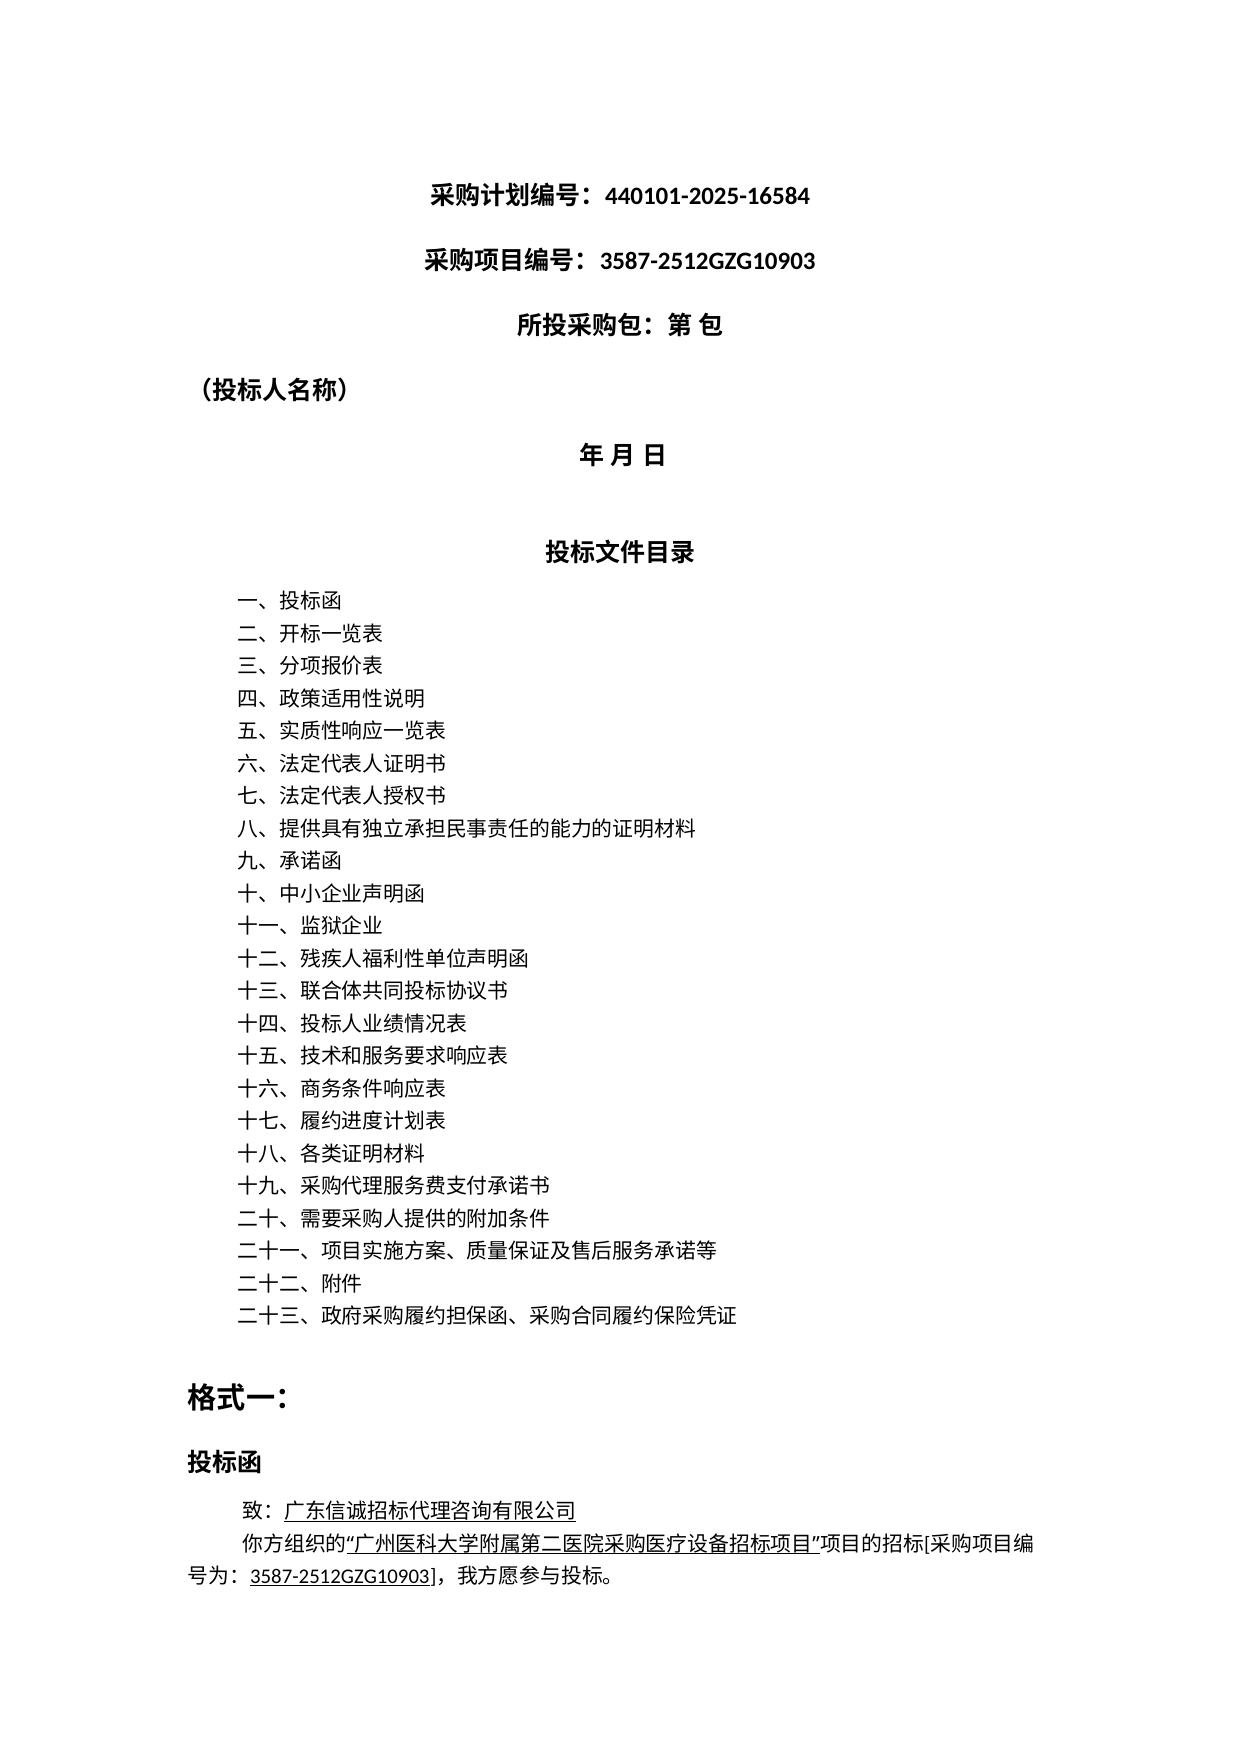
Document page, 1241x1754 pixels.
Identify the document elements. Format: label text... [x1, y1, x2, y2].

text 格式一： [187, 1364, 1053, 1429]
text 十八、各类证明材料 [187, 1137, 1053, 1169]
text 投标函 [187, 1429, 1053, 1494]
text 九、承诺函 [187, 844, 1053, 877]
text 二十、需要采购人提供的附加条件 [187, 1202, 1053, 1234]
text 一、投标函 [187, 584, 1053, 617]
text 七、法定代表人授权书 [187, 779, 1053, 812]
text 十五、技术和服务要求响应表 [187, 1039, 1053, 1072]
text 致：广东信诚招标代理咨询有限公司 [187, 1494, 1053, 1527]
text 十九、采购代理服务费支付承诺书 [187, 1169, 1053, 1202]
text 二十三、政府采购履约担保函、采购合同履约保险凭证 [187, 1299, 1053, 1332]
text 五、实质性响应一览表 [187, 714, 1053, 747]
text 八、提供具有独立承担民事责任的能力的证明材料 [187, 812, 1053, 844]
text 年 月 日 [187, 422, 1053, 487]
text 三、分项报价表 [187, 649, 1053, 682]
text 四、政策适用性说明 [187, 682, 1053, 714]
text 二十一、项目实施方案、质量保证及售后服务承诺等 [187, 1234, 1053, 1267]
text 二十二、附件 [187, 1267, 1053, 1299]
text 你方组织的“广州医科大学附属第二医院采购医疗设备招标项目”项目的招标[采购项目编号为：3587-2512GZG10903]，我方愿参与投标。 [187, 1527, 1053, 1592]
text 十一、监狱企业 [187, 909, 1053, 942]
text 十、中小企业声明函 [187, 877, 1053, 909]
text 十三、联合体共同投标协议书 [187, 974, 1053, 1007]
text 投标文件目录 [187, 519, 1053, 584]
text 十四、投标人业绩情况表 [187, 1007, 1053, 1039]
text 二、开标一览表 [187, 617, 1053, 649]
text 所投采购包：第 包 [187, 292, 1053, 357]
text 采购计划编号：440101-2025-16584 [187, 162, 1053, 227]
text 六、法定代表人证明书 [187, 747, 1053, 779]
text 十二、残疾人福利性单位声明函 [187, 942, 1053, 974]
text （投标人名称） [187, 357, 1053, 422]
text 采购项目编号：3587-2512GZG10903 [187, 227, 1053, 292]
text 十六、商务条件响应表 [187, 1072, 1053, 1104]
text 十七、履约进度计划表 [187, 1104, 1053, 1137]
